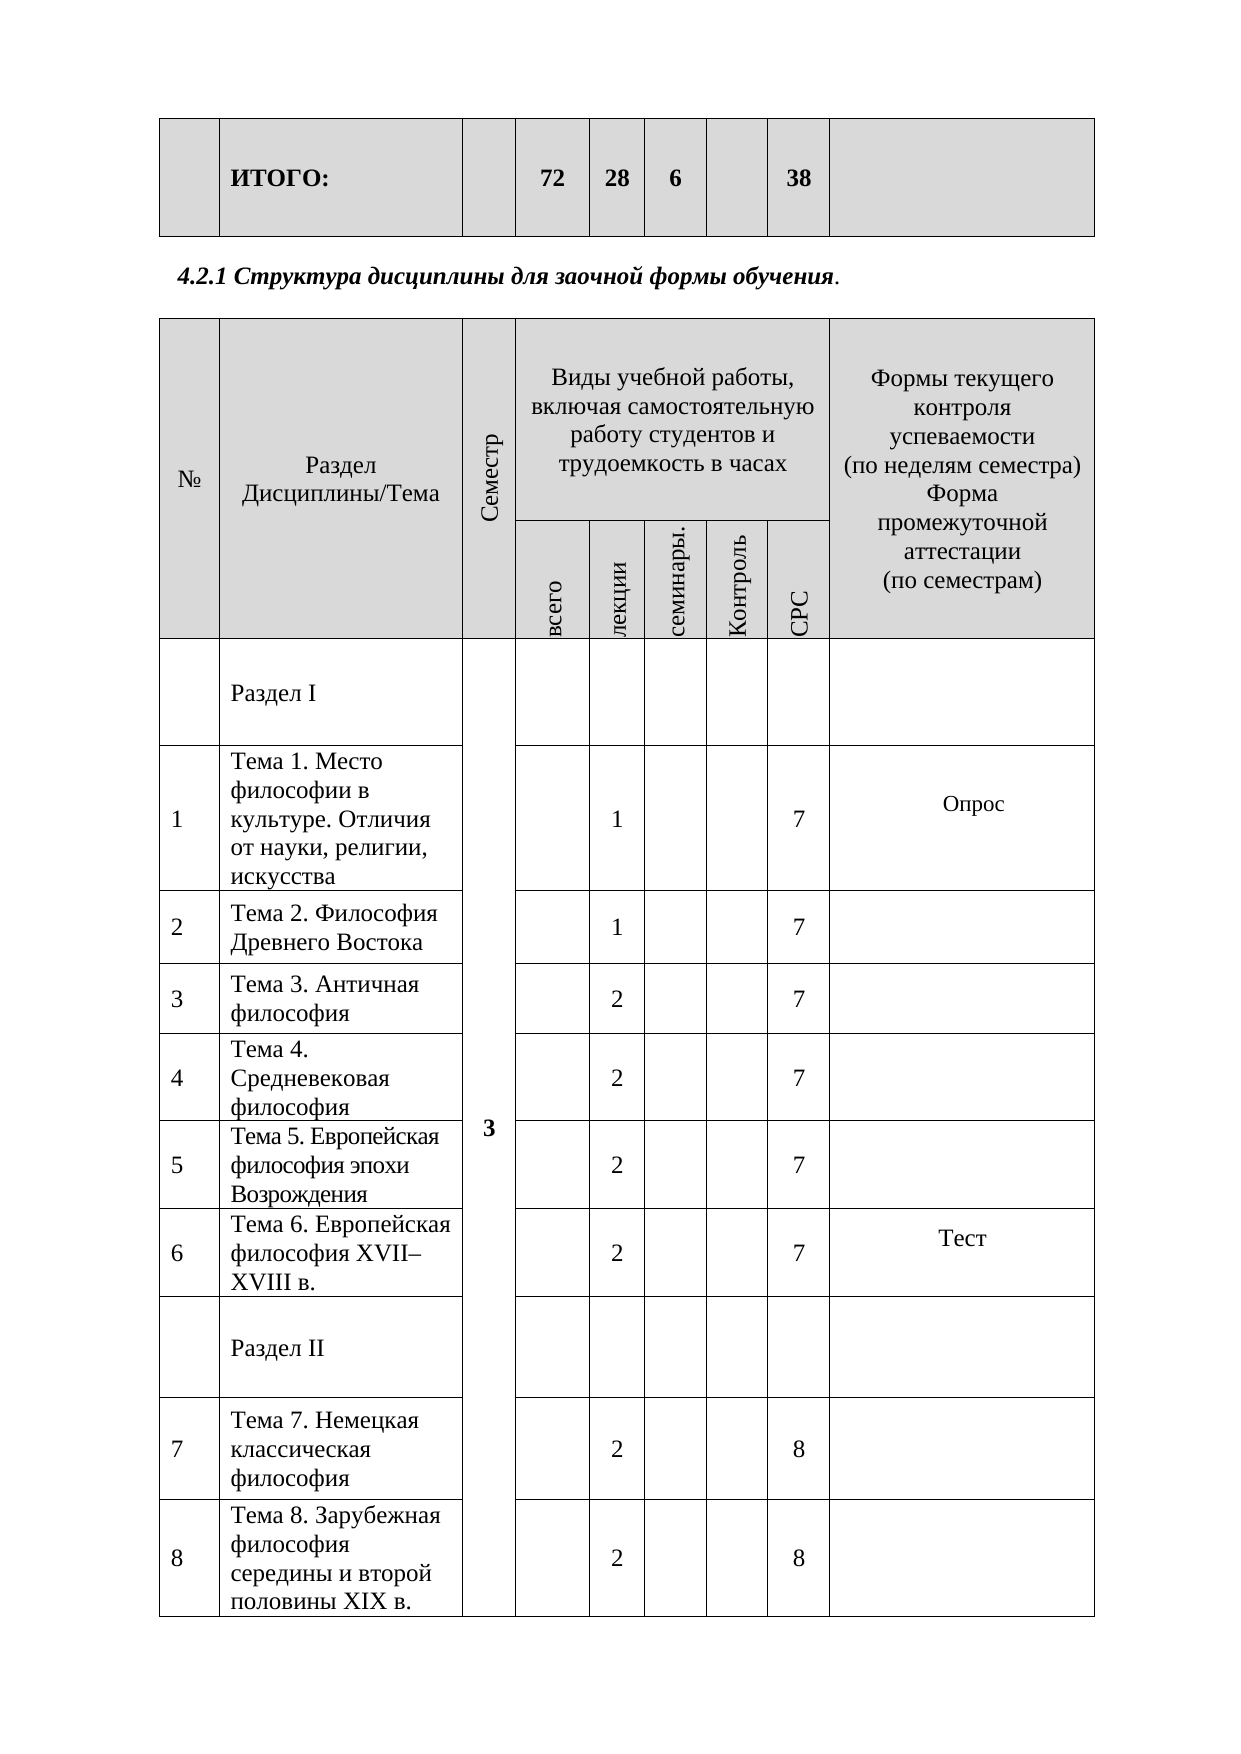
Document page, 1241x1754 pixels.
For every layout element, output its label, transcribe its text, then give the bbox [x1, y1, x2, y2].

table_cell [516, 891, 589, 962]
table_cell [516, 1121, 589, 1208]
table_cell 2 [590, 1500, 644, 1616]
table_cell [590, 1297, 644, 1397]
table_cell [516, 1209, 589, 1296]
table_cell 2 [590, 1034, 644, 1120]
table_cell ИТОГО: [220, 119, 462, 236]
table_cell Раздел I [220, 639, 462, 745]
table_cell Тема 5. Европейская философия эпохи Возрождения [220, 1121, 462, 1208]
table_cell 2 [590, 1121, 644, 1208]
table_cell семинары. [645, 521, 706, 638]
table_cell 3 [160, 964, 219, 1033]
table_header Семестр [463, 319, 515, 638]
table_cell 4 [160, 1034, 219, 1120]
table_cell [645, 1297, 706, 1397]
table_cell [707, 1209, 767, 1296]
table_cell всего [516, 521, 589, 638]
table_cell 5 [160, 1121, 219, 1208]
table_cell [830, 1297, 1094, 1397]
table_cell [516, 746, 589, 890]
table_cell Тема 2. Философия Древнего Востока [220, 891, 462, 962]
table_cell СРС [768, 521, 829, 638]
table_cell 8 [160, 1500, 219, 1616]
table_cell [645, 746, 706, 890]
table_cell 6 [160, 1209, 219, 1296]
table_header Виды учебной работы, включая самостоятельную работу студентов и трудоемкость в часах [516, 319, 829, 520]
table_cell [516, 1297, 589, 1397]
table_cell 6 [645, 119, 706, 236]
table_header Раздел Дисциплины/Тема [220, 319, 462, 638]
table_cell лекции [590, 521, 644, 638]
table_cell 3 [463, 639, 515, 1616]
table_cell 2 [590, 1398, 644, 1498]
table_cell [830, 891, 1094, 962]
table_cell 38 [768, 119, 829, 236]
table_cell [830, 1398, 1094, 1498]
table_cell [516, 639, 589, 745]
table_cell 2 [590, 1209, 644, 1296]
table_cell [645, 891, 706, 962]
table_cell [830, 639, 1094, 745]
table_cell 7 [768, 1209, 829, 1296]
table_cell 7 [768, 1121, 829, 1208]
table_cell Тема 8. Зарубежная философия середины и второй половины XIX в. [220, 1500, 462, 1616]
table_cell [707, 1297, 767, 1397]
table_cell [707, 639, 767, 745]
table_cell [707, 964, 767, 1033]
table_cell 7 [768, 891, 829, 962]
table_header № [160, 319, 219, 638]
table_cell [707, 119, 767, 236]
table_cell Тема 1. Место философии в культуре. Отличия от науки, религии, искусства [220, 746, 462, 890]
table_cell [645, 964, 706, 1033]
table_cell [707, 891, 767, 962]
table_cell Тема 7. Немецкая классическая философия [220, 1398, 462, 1498]
table_cell [160, 1297, 219, 1397]
table_cell [830, 1121, 1094, 1208]
table_cell [463, 119, 515, 236]
table_cell [645, 1209, 706, 1296]
table_cell [830, 1034, 1094, 1120]
table_cell [707, 1398, 767, 1498]
table_cell [160, 119, 219, 236]
table_cell 7 [768, 746, 829, 890]
table_cell Тема 4. Средневековая философия [220, 1034, 462, 1120]
table_cell 1 [590, 891, 644, 962]
table_cell [645, 1034, 706, 1120]
table_cell [830, 119, 1094, 236]
table_cell [160, 639, 219, 745]
table_cell Контроль [707, 521, 767, 638]
table_cell [516, 1500, 589, 1616]
table_cell 7 [768, 1034, 829, 1120]
text 4.2.1 Структура дисциплины для заочной формы обучения. [177, 261, 1152, 289]
table_cell 1 [160, 746, 219, 890]
table_cell Опрос [830, 746, 1094, 890]
table_cell Тема 6. Европейская философия XVII–XVIII в. [220, 1209, 462, 1296]
table_cell [830, 1500, 1094, 1616]
table_cell [707, 746, 767, 890]
table_cell [707, 1500, 767, 1616]
table_cell [768, 639, 829, 745]
table_cell 72 [516, 119, 589, 236]
table_cell [645, 1500, 706, 1616]
table_cell 1 [590, 746, 644, 890]
table_cell [516, 964, 589, 1033]
table_cell [645, 1398, 706, 1498]
table_cell [707, 1034, 767, 1120]
table_cell [516, 1034, 589, 1120]
table_cell 7 [768, 964, 829, 1033]
table_cell [645, 639, 706, 745]
table_cell 2 [160, 891, 219, 962]
table_cell [645, 1121, 706, 1208]
table_cell [707, 1121, 767, 1208]
table_cell 8 [768, 1398, 829, 1498]
table_cell 28 [590, 119, 644, 236]
table_cell Тест [830, 1209, 1094, 1296]
table_cell [830, 964, 1094, 1033]
table_cell 7 [160, 1398, 219, 1498]
table_cell Тема 3. Античная философия [220, 964, 462, 1033]
table_cell Раздел II [220, 1297, 462, 1397]
table_cell 8 [768, 1500, 829, 1616]
table_cell 2 [590, 964, 644, 1033]
table_header Формы текущего контроля успеваемости (по неделям семестра) Форма промежуточной аттестации (по семестрам) [830, 319, 1094, 638]
table_cell [768, 1297, 829, 1397]
table_cell [590, 639, 644, 745]
table_cell [516, 1398, 589, 1498]
